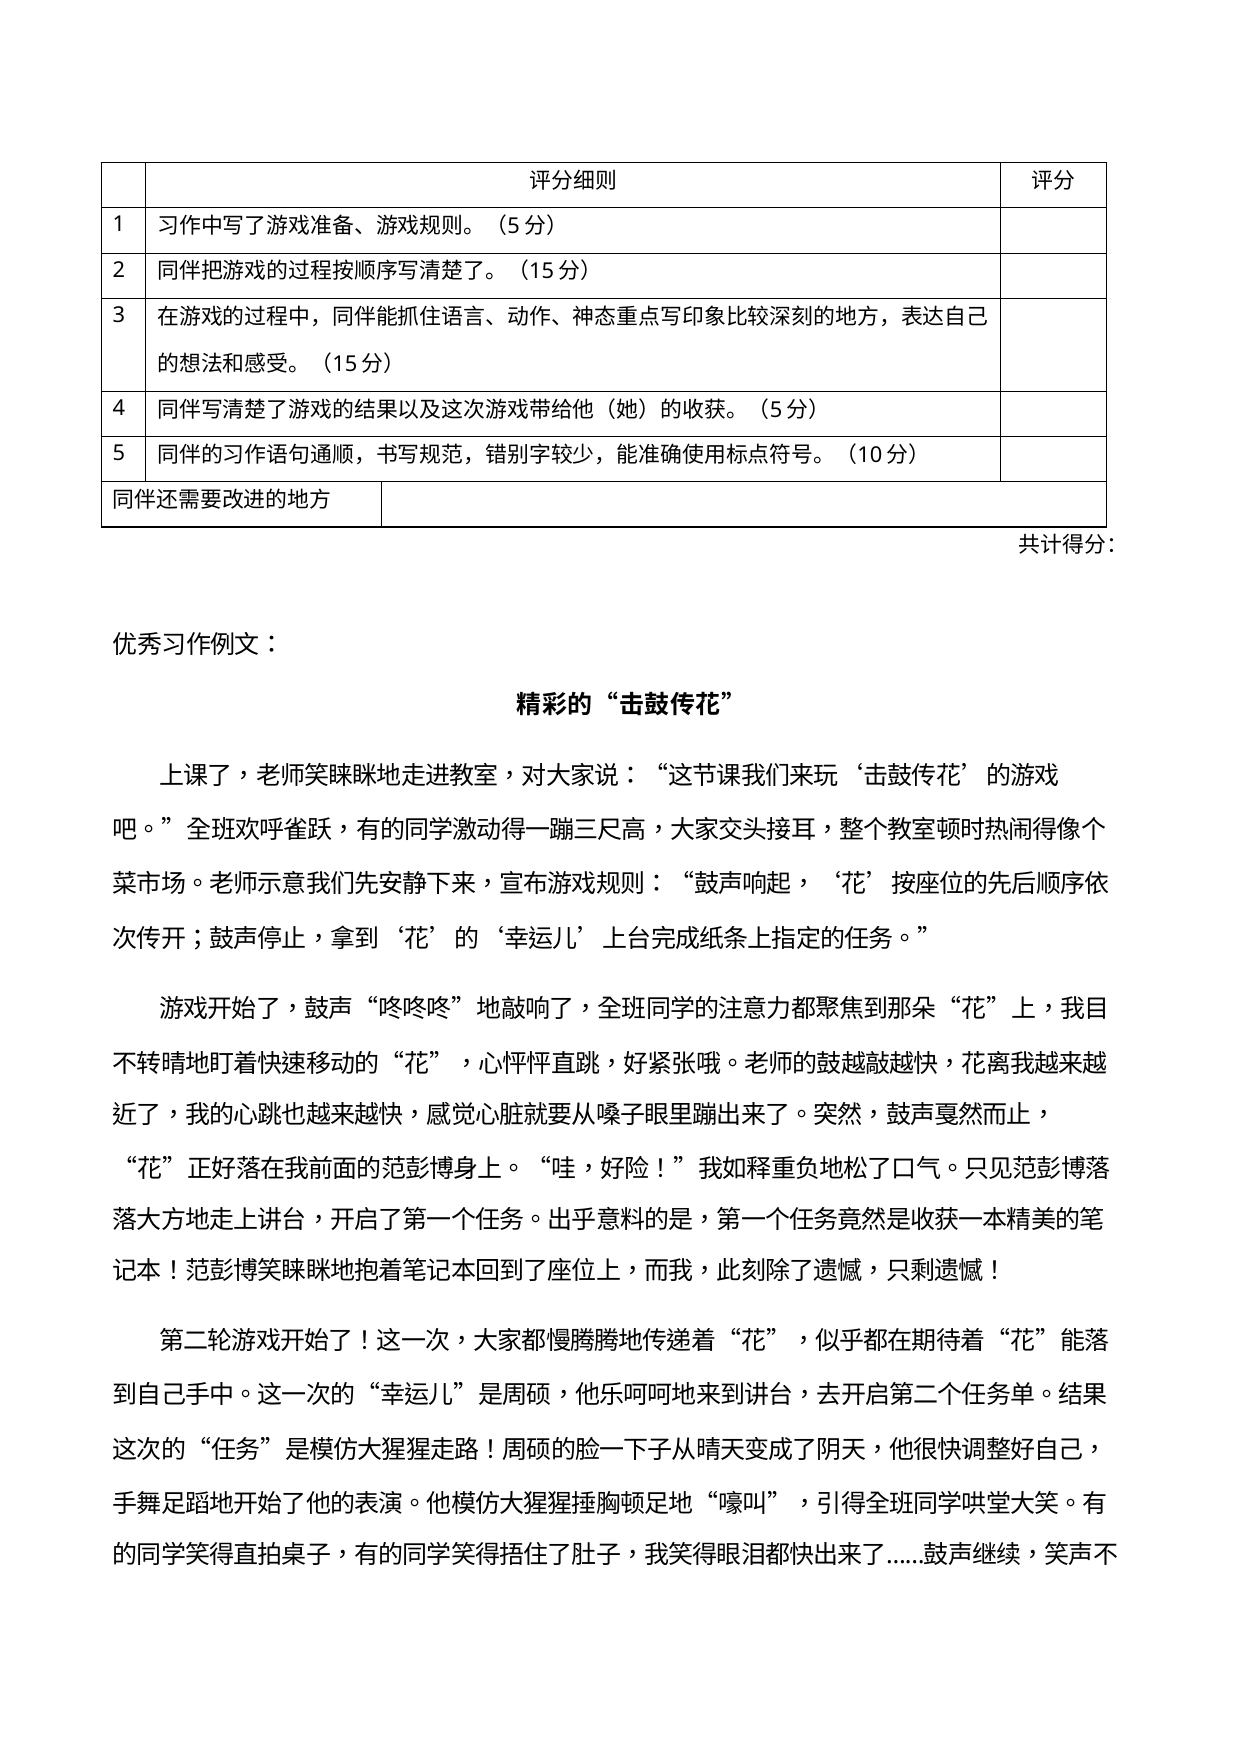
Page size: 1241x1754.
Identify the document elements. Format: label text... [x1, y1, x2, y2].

text 共计得分： [112, 527, 1128, 559]
table_cell 同伴还需要改进的地方 [102, 482, 381, 526]
table_cell [1001, 208, 1106, 252]
table_cell 1 [102, 208, 145, 252]
table_cell [1001, 299, 1106, 391]
table_cell 同伴把游戏的过程按顺序写清楚了。（15分） [146, 254, 1000, 298]
table_cell 习作中写了游戏准备、游戏规则。（5分） [146, 208, 1000, 252]
table_cell 2 [102, 254, 145, 298]
table_cell [382, 482, 1106, 526]
table_header [102, 163, 145, 207]
table_header 评分 [1001, 163, 1106, 207]
table_cell [1001, 437, 1106, 481]
text 上课了，老师笑睐眯地走进教室，对大家说：“这节课我们来玩‘击鼓传花’的游戏吧。”全班欢呼雀跃，有的同学激动得一蹦三尺高，大家交头接耳，整个教室顿时热闹得像个菜市场。老师示意我们先安静下来，宣布游戏规则：“鼓声响起，‘花’按座位的先后顺序依次传开；鼓声停止，拿到‘花’的‘幸运儿’上台完成纸条上指定的任务。” [112, 755, 1128, 954]
table_cell 同伴写清楚了游戏的结果以及这次游戏带给他（她）的收获。（5分） [146, 392, 1000, 436]
table_cell [1001, 254, 1106, 298]
table_cell 5 [102, 437, 145, 481]
text 精彩的“击鼓传花” [516, 684, 1128, 721]
text 游戏开始了，鼓声“咚咚咚”地敲响了，全班同学的注意力都聚焦到那朵“花”上，我目不转晴地盯着快速移动的“花”，心怦怦直跳，好紧张哦。老师的鼓越敲越快，花离我越来越近了，我的心跳也越来越快，感觉心脏就要从嗓子眼里蹦出来了。突然，鼓声戛然而止，“花”正好落在我前面的范彭博身上。“哇，好险！”我如释重负地松了口气。只见范彭博落落大方地走上讲台，开启了第一个任务。出乎意料的是，第一个任务竟然是收获一本精美的笔记本！范彭博笑睐眯地抱着笔记本回到了座位上，而我，此刻除了遗憾，只剩遗憾！ [112, 989, 1128, 1287]
table_header 评分细则 [146, 163, 1000, 207]
table_cell 3 [102, 299, 145, 391]
table_cell [1001, 392, 1106, 436]
table_cell 4 [102, 392, 145, 436]
table_cell 同伴的习作语句通顺，书写规范，错别字较少，能准确使用标点符号。（10分） [146, 437, 1000, 481]
text 优秀习作例文： [112, 627, 1128, 661]
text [112, 1320, 1128, 1571]
table_cell 在游戏的过程中，同伴能抓住语言、动作、神态重点写印象比较深刻的地方，表达自己的想法和感受。（15分） [146, 299, 1000, 391]
